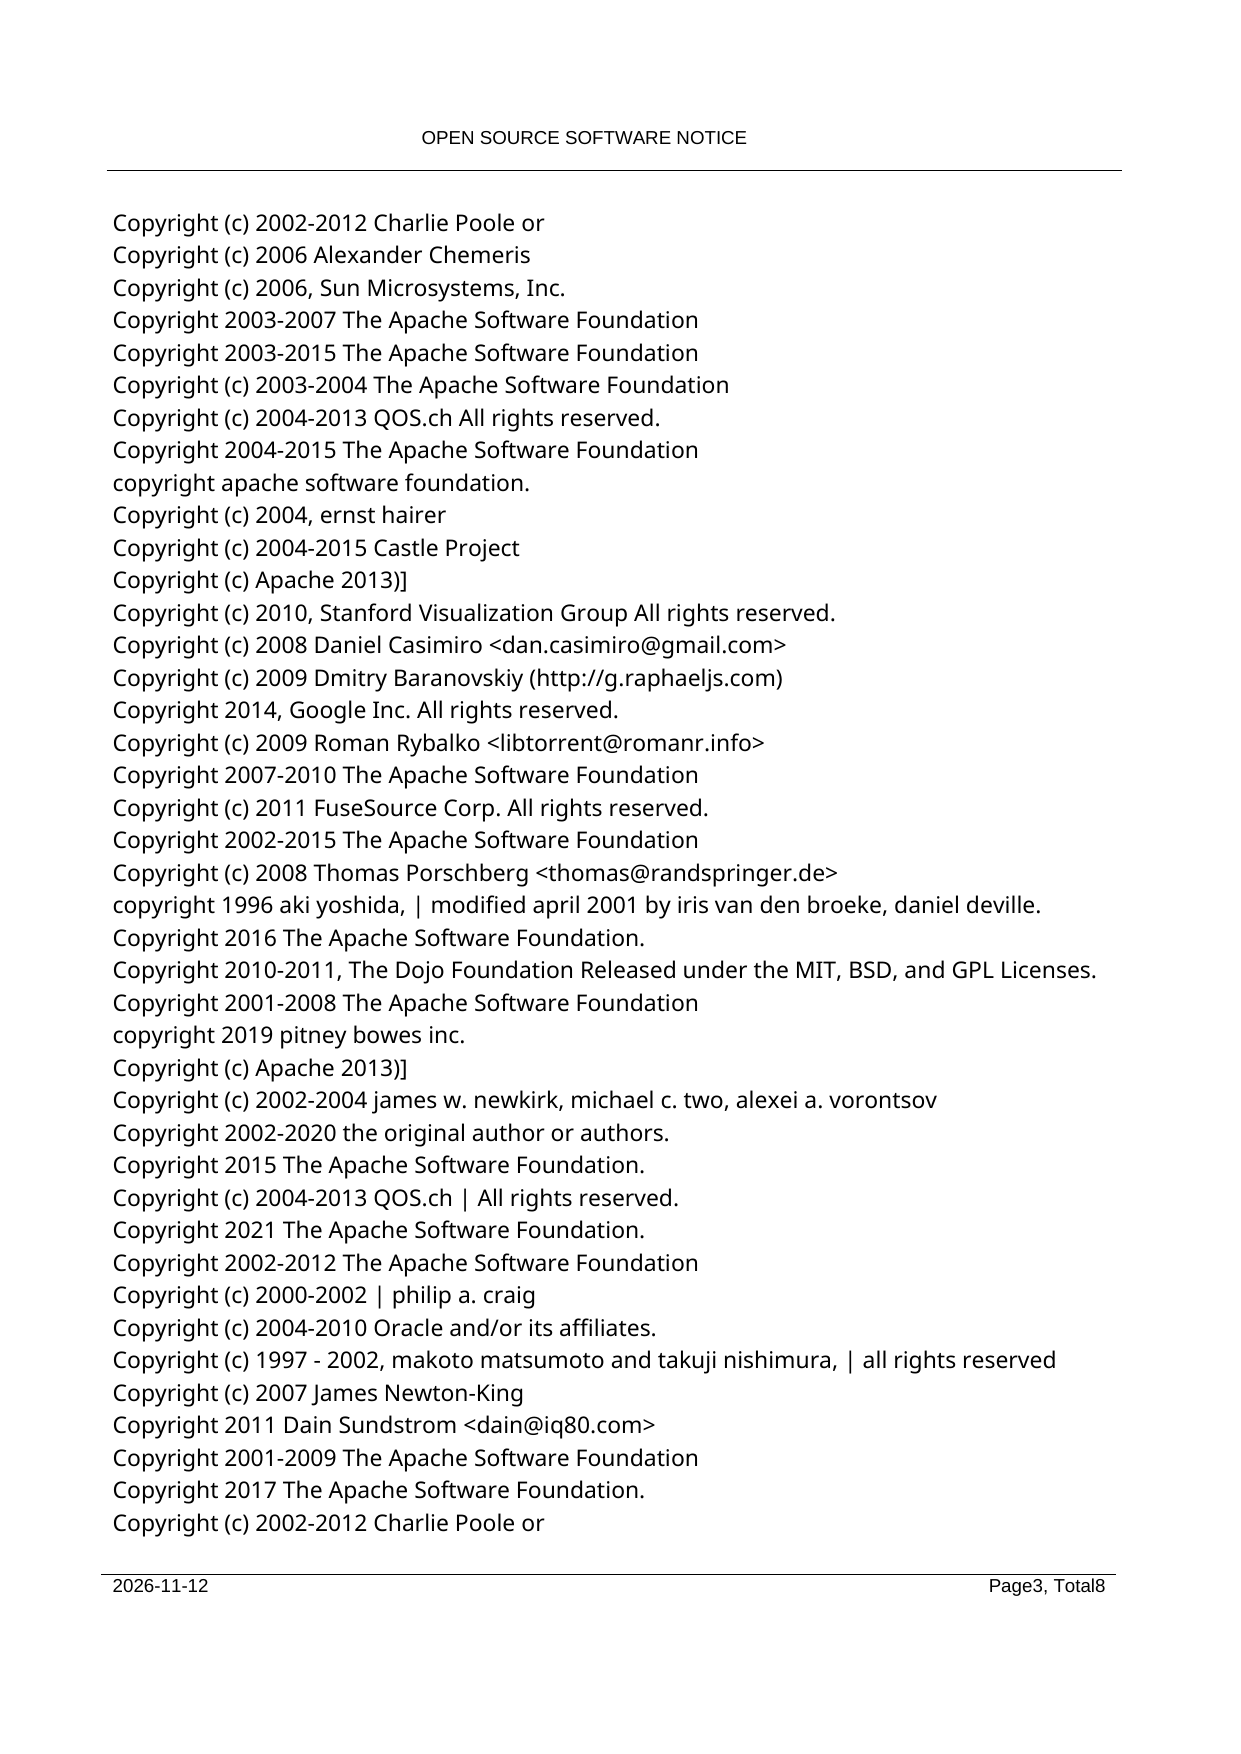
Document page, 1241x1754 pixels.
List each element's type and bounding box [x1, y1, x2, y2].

text [112, 206, 1128, 1571]
